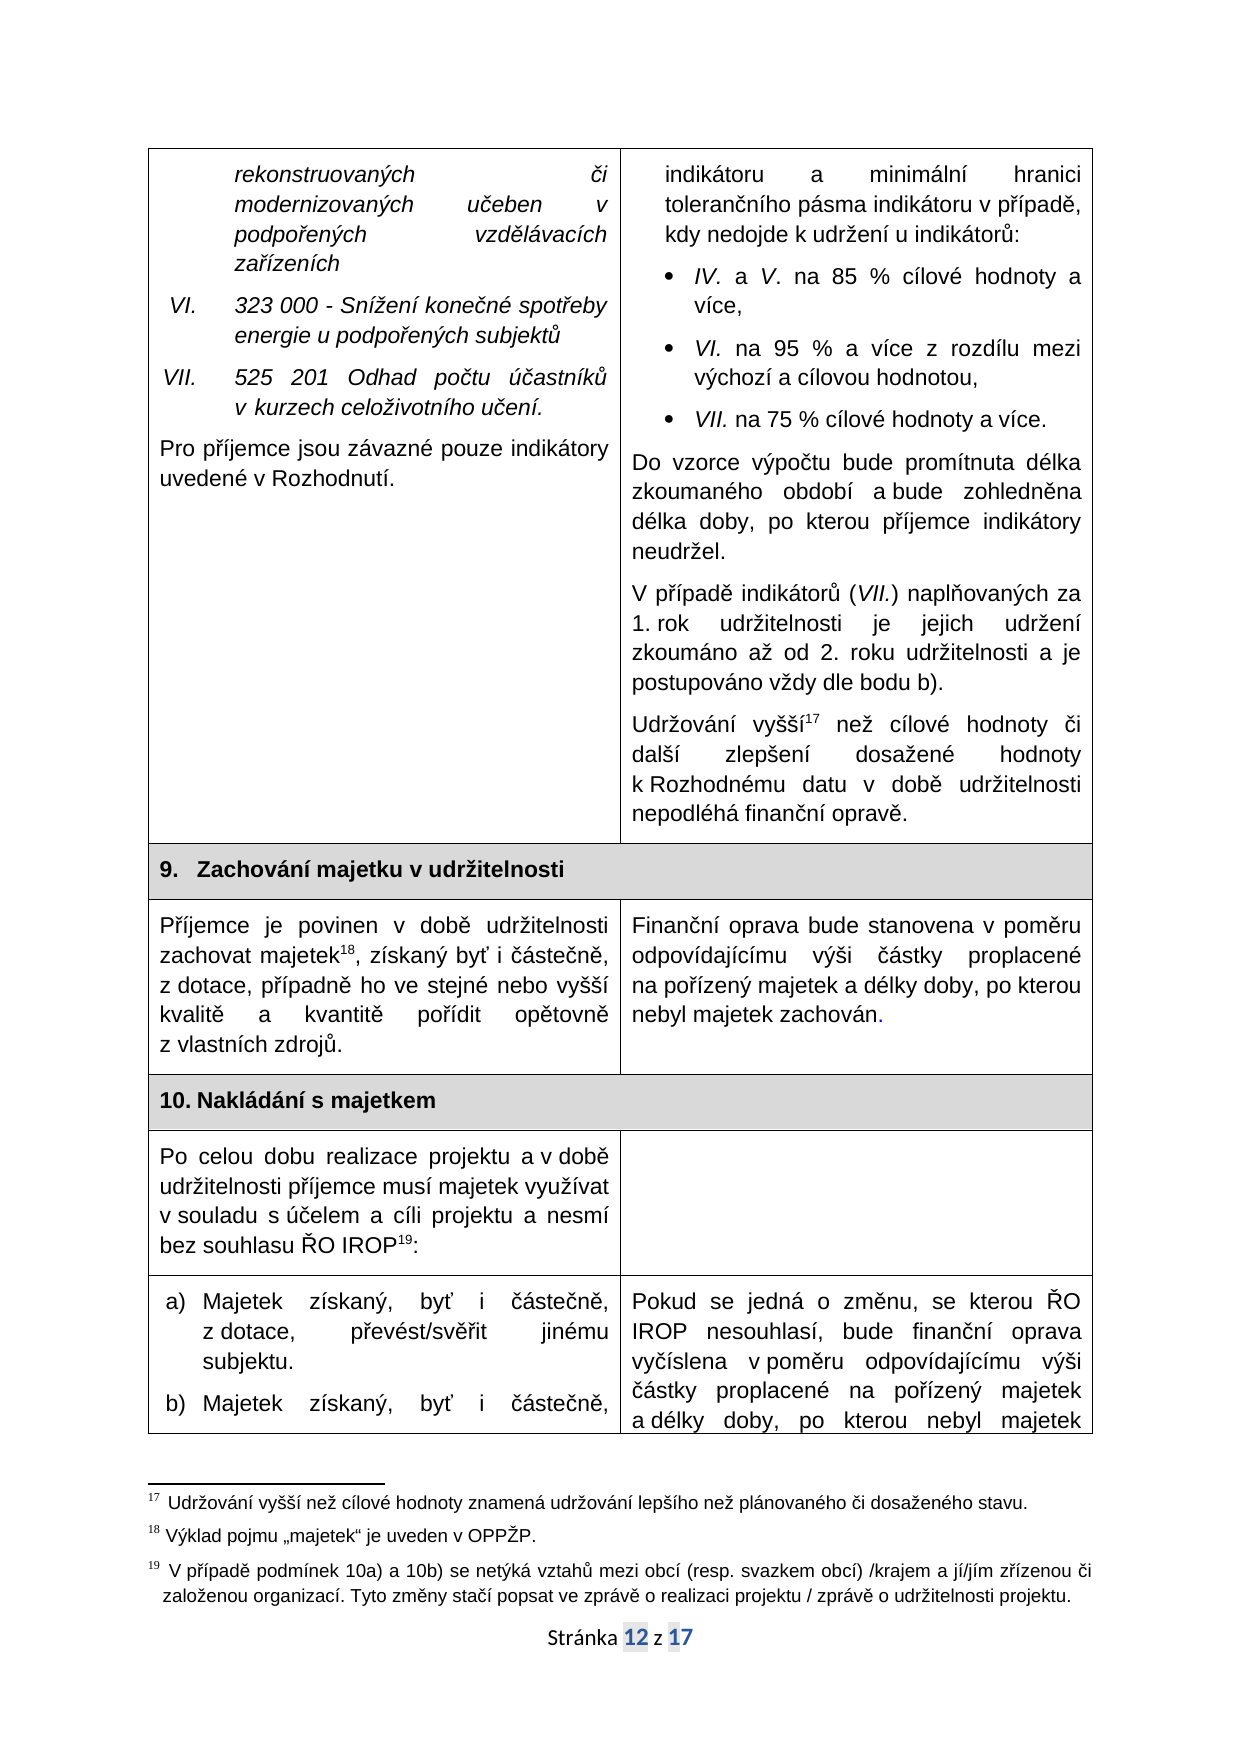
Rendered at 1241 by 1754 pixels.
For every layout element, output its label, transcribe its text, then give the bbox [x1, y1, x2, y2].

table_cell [149, 149, 620, 843]
table_cell Finanční oprava bude stanovena v poměru odpovídajícímu výši částky proplacené na pořízený majetek a délky doby, po kterou nebyl majetek zachován. [621, 900, 1092, 1073]
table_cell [621, 1276, 1092, 1433]
table_cell [621, 1131, 1092, 1275]
table_cell Příjemce je povinen v době udržitelnosti zachovat majetek, získaný byť i částečně, z dotace, případně ho ve stejné nebo vyšší kvalitě a kvantitě pořídit opětovně z vlastních zdrojů. [149, 900, 620, 1073]
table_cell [149, 1276, 620, 1433]
table_cell Zachování majetku v udržitelnosti [149, 844, 1092, 899]
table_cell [621, 149, 1092, 843]
table_cell Nakládání s majetkem [149, 1075, 1092, 1129]
table_cell Po celou dobu realizace projektu a v době udržitelnosti příjemce musí majetek využívat v souladu s účelem a cíli projektu a nesmí bez souhlasu ŘO IROP: [149, 1131, 620, 1275]
